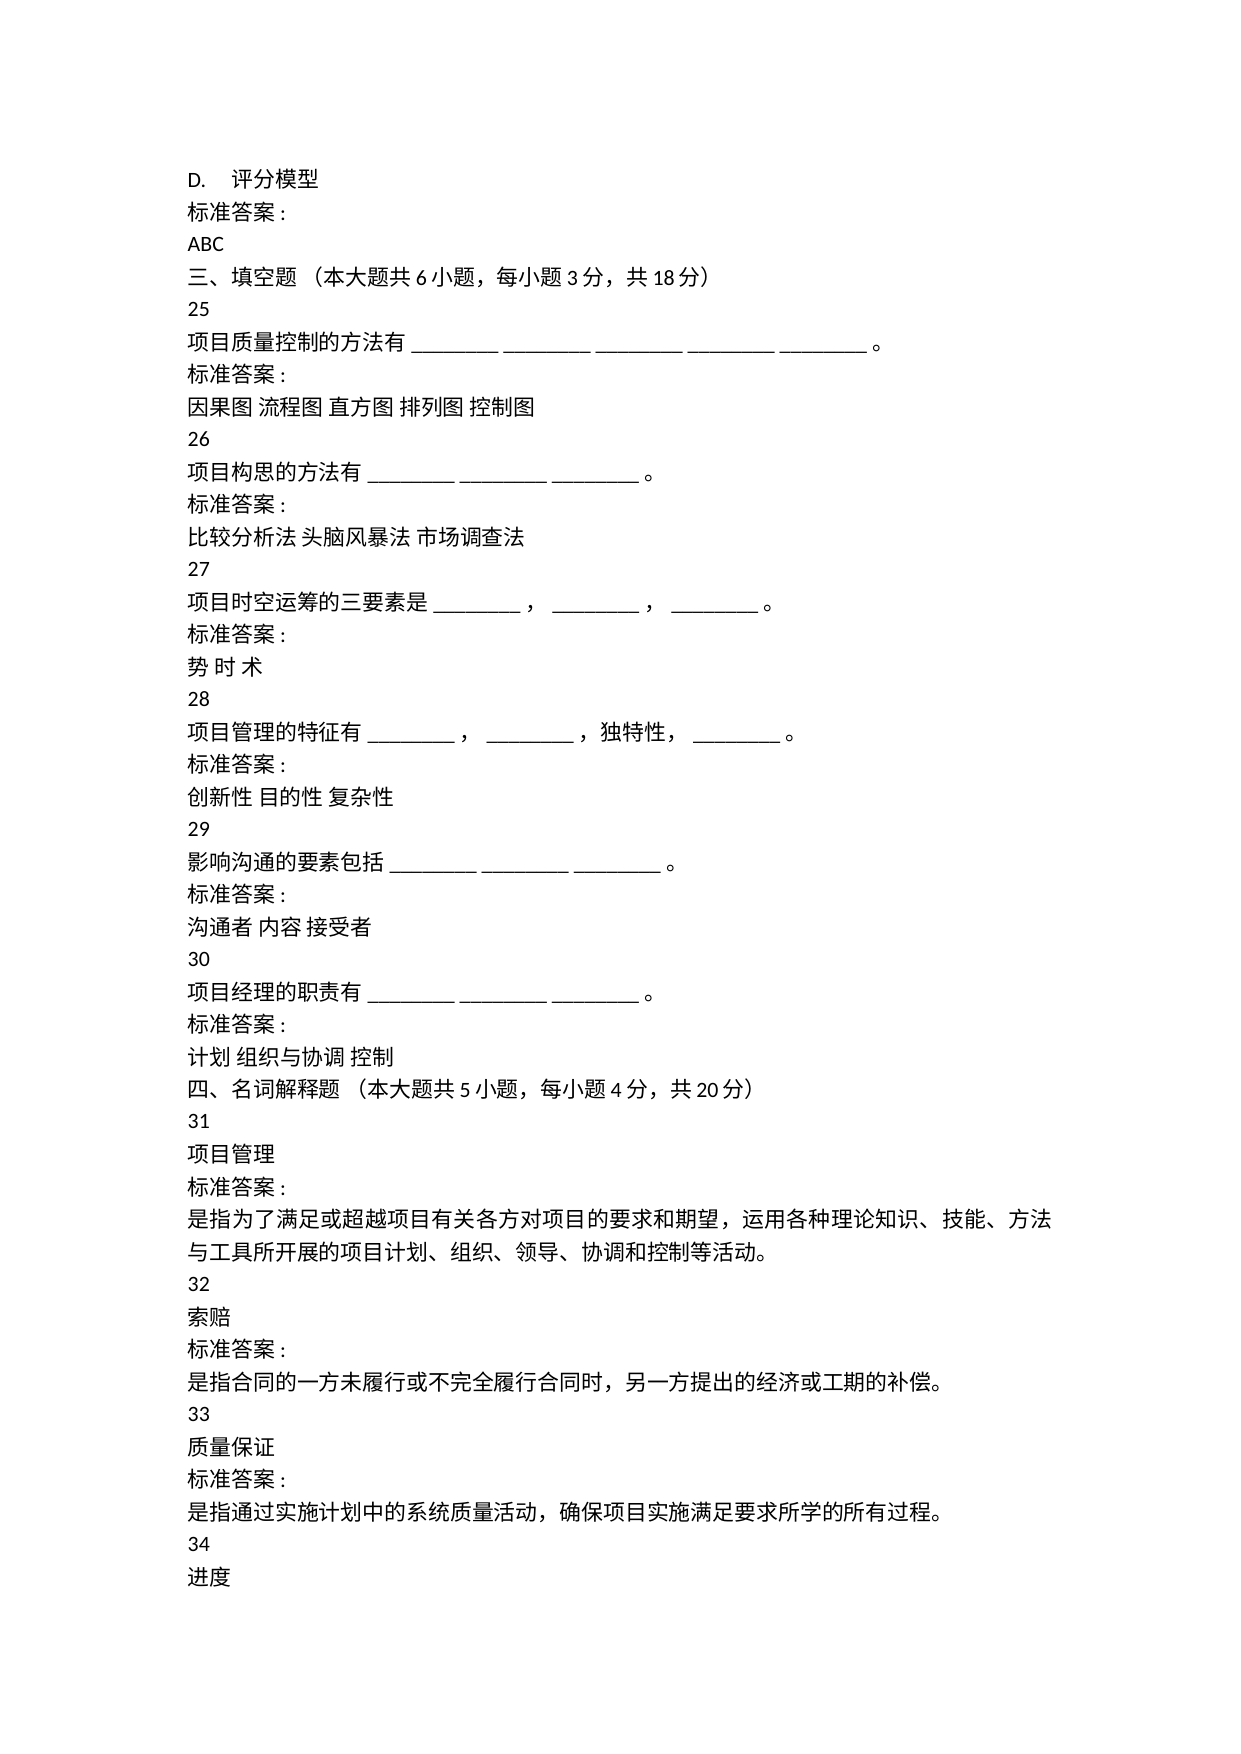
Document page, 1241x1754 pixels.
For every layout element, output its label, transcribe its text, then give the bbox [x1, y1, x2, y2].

text 索赔 [187, 1299, 1053, 1332]
text 25 [187, 292, 1053, 324]
text 34 [187, 1527, 1053, 1559]
text 影响沟通的要素包括 ________ ________ ________ 。 [187, 844, 1053, 877]
text 项目时空运筹的三要素是 ________ ， ________ ， ________ 。 [187, 584, 1053, 617]
text 28 [187, 682, 1053, 714]
text 26 [187, 422, 1053, 454]
text 四、名词解释题 （本大题共5小题，每小题4分，共20分） [187, 1072, 1053, 1104]
text 计划 组织与协调 控制 [187, 1039, 1053, 1072]
text 标准答案 : [187, 1462, 1053, 1494]
text 标准答案 : [187, 1332, 1053, 1364]
text 标准答案 : [187, 487, 1053, 519]
text 三、填空题 （本大题共6小题，每小题3分，共18分） [187, 259, 1053, 292]
text 项目经理的职责有 ________ ________ ________ 。 [187, 974, 1053, 1007]
text 标准答案 : [187, 747, 1053, 779]
text 33 [187, 1397, 1053, 1429]
text 是指为了满足或超越项目有关各方对项目的要求和期望，运用各种理论知识、技能、方法与工具所开展的项目计划、组织、领导、协调和控制等活动。 [187, 1202, 1053, 1267]
text 标准答案 : [187, 1169, 1053, 1202]
text 标准答案 : [187, 357, 1053, 389]
text 项目管理的特征有 ________ ， ________ ，独特性， ________ 。 [187, 714, 1053, 747]
text 沟通者 内容 接受者 [187, 909, 1053, 942]
text 是指合同的一方未履行或不完全履行合同时，另一方提出的经济或工期的补偿。 [187, 1364, 1053, 1397]
text 势 时 术 [187, 649, 1053, 682]
text 32 [187, 1267, 1053, 1299]
text 是指通过实施计划中的系统质量活动，确保项目实施满足要求所学的所有过程。 [187, 1494, 1053, 1527]
text 29 [187, 812, 1053, 844]
text 创新性 目的性 复杂性 [187, 779, 1053, 812]
text 项目质量控制的方法有 ________ ________ ________ ________ ________ 。 [187, 324, 1053, 357]
text 项目管理 [187, 1137, 1053, 1169]
text 因果图 流程图 直方图 排列图 控制图 [187, 389, 1053, 422]
text 27 [187, 552, 1053, 584]
text 31 [187, 1104, 1053, 1137]
text 比较分析法 头脑风暴法 市场调查法 [187, 519, 1053, 552]
text 标准答案 : [187, 1007, 1053, 1039]
text 进度 [187, 1559, 1053, 1592]
text 标准答案 : [187, 617, 1053, 649]
text 项目构思的方法有 ________ ________ ________ 。 [187, 454, 1053, 487]
text D. 评分模型 [187, 162, 1053, 194]
text 标准答案 : [187, 877, 1053, 909]
text ABC [187, 227, 1053, 259]
text 30 [187, 942, 1053, 974]
text 质量保证 [187, 1429, 1053, 1462]
text 标准答案 : [187, 194, 1053, 227]
